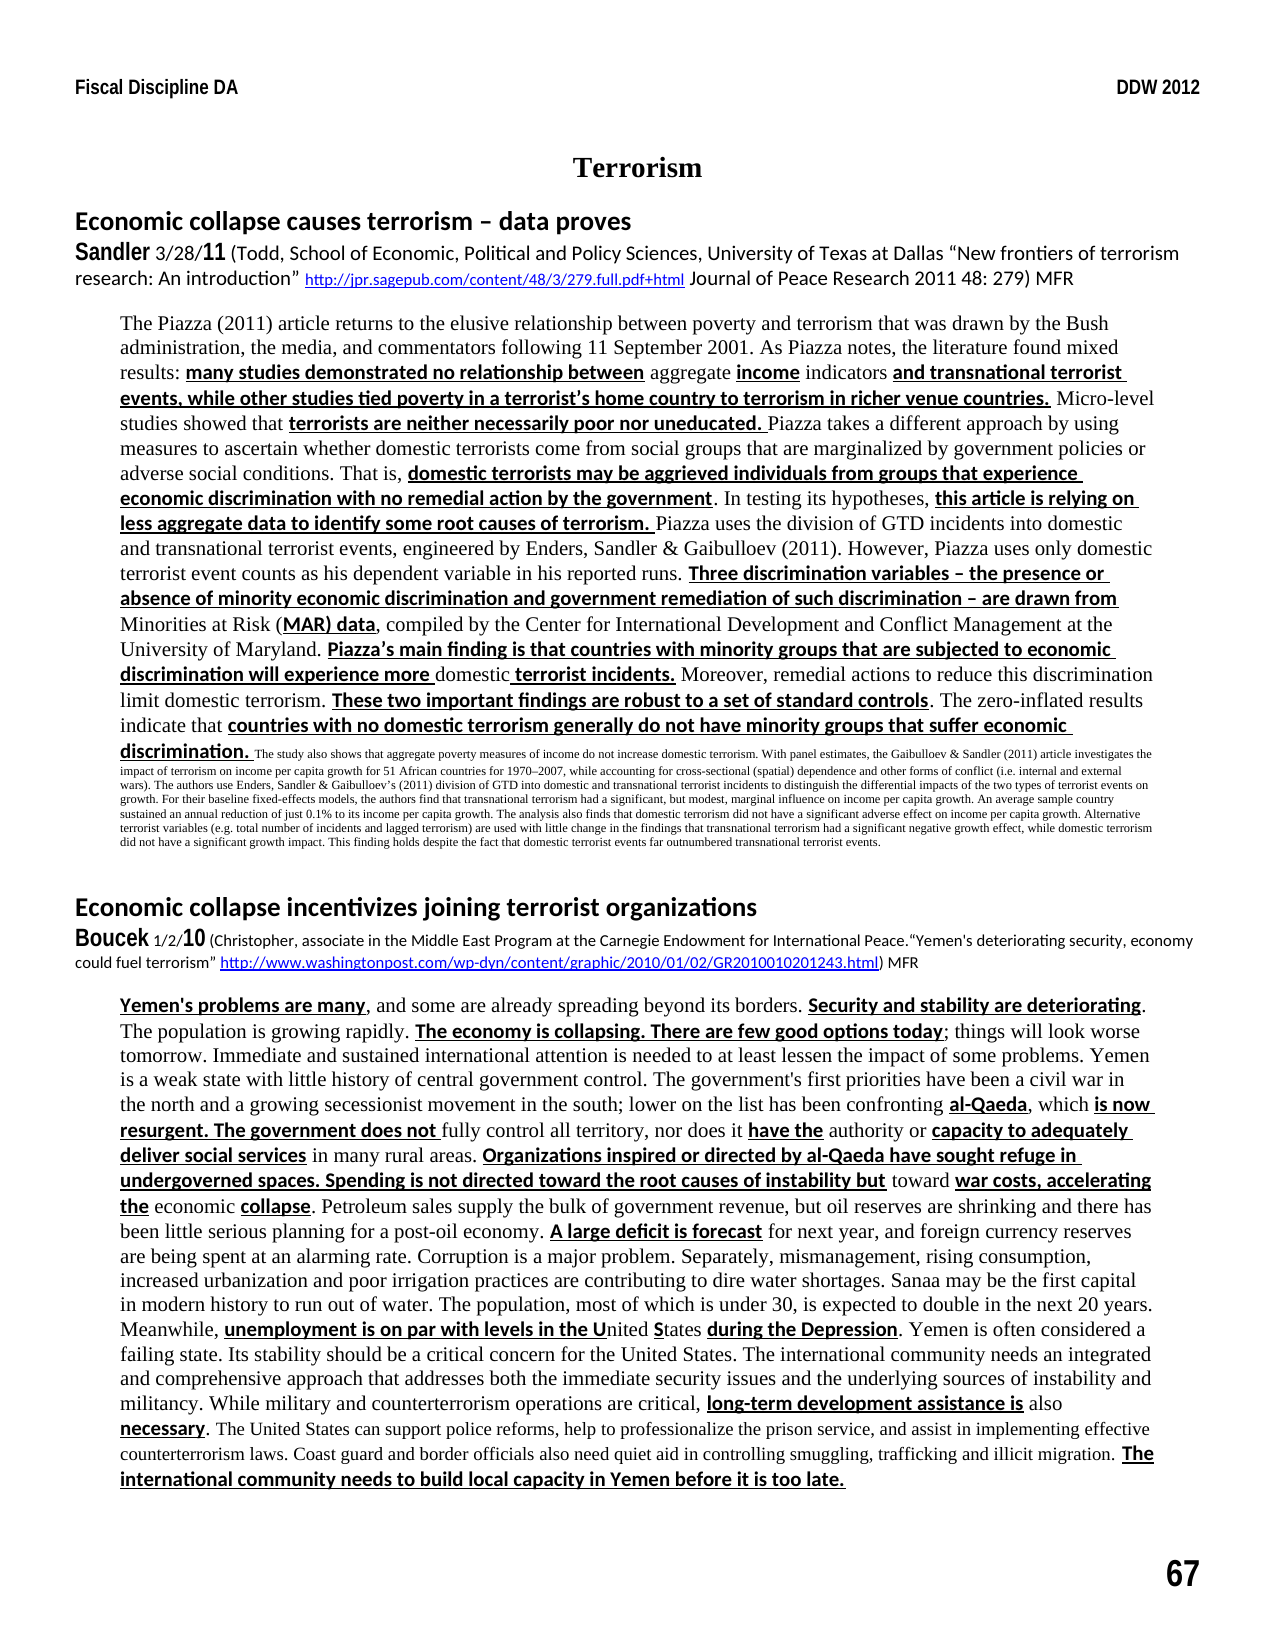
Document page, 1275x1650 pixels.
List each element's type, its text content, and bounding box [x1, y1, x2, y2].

text Boucek 1/2/10 (Christopher, associate in the Middle East Program at the Carnegie Endowment for International Peace.“Yemen's deteriorating security, economy could fuel terrorism” http://www.washingtonpost.com/wp-dyn/content/graphic/2010/01/02/GR2010010201243.html) MFR [75, 923, 1200, 972]
text Sandler 3/28/11 (Todd, School of Economic, Political and Policy Sciences, University of Texas at Dallas “New frontiers of terrorism research: An introduction” http://jpr.sagepub.com/content/48/3/279.full.pdf+html Journal of Peace Research 2011 48: 279) MFR [75, 237, 1200, 291]
text Economic collapse causes terrorism – data proves [75, 204, 1200, 237]
text Economic collapse incentivizes joining terrorist organizations [75, 890, 1200, 923]
text The Piazza (2011) article returns to the elusive relationship between poverty and terrorism that was drawn by the Bush administration, the media, and commentators following 11 September 2001. As Piazza notes, the literature found mixed results: many studies demonstrated no relationship between aggregate income indicators and transnational terrorist events, while other studies tied poverty in a terrorist’s home country to terrorism in richer venue countries. Micro-level studies showed that terrorists are neither necessarily poor nor uneducated. Piazza takes a different approach by using measures to ascertain whether domestic terrorists come from social groups that are marginalized by government policies or adverse social conditions. That is, domestic terrorists may be aggrieved individuals from groups that experience economic discrimination with no remedial action by the government. In testing its hypotheses, this article is relying on less aggregate data to identify some root causes of terrorism. Piazza uses the division of GTD incidents into domestic and transnational terrorist events, engineered by Enders, Sandler & Gaibulloev (2011). However, Piazza uses only domestic terrorist event counts as his dependent variable in his reported runs. Three discrimination variables – the presence or absence of minority economic discrimination and government remediation of such discrimination – are drawn from Minorities at Risk (MAR) data, compiled by the Center for International Development and Conflict Management at the University of Maryland. Piazza’s main finding is that countries with minority groups that are subjected to economic discrimination will experience more domestic terrorist incidents. Moreover, remedial actions to reduce this discrimination limit domestic terrorism. These two important findings are robust to a set of standard controls. The zero-inflated results indicate that countries with no domestic terrorism generally do not have minority groups that suffer economic discrimination. The study also shows that aggregate poverty measures of income do not increase domestic terrorism. With panel estimates, the Gaibulloev & Sandler (2011) article investigates the impact of terrorism on income per capita growth for 51 African countries for 1970–2007, while accounting for cross-sectional (spatial) dependence and other forms of conflict (i.e. internal and external wars). The authors use Enders, Sandler & Gaibulloev’s (2011) division of GTD into domestic and transnational terrorist incidents to distinguish the differential impacts of the two types of terrorist events on growth. For their baseline fixed-effects models, the authors find that transnational terrorism had a significant, but modest, marginal influence on income per capita growth. An average sample country sustained an annual reduction of just 0.1% to its income per capita growth. The analysis also finds that domestic terrorism did not have a significant adverse effect on income per capita growth. Alternative terrorist variables (e.g. total number of incidents and lagged terrorism) are used with little change in the findings that transnational terrorism had a significant negative growth effect, while domestic terrorism did not have a significant growth impact. This finding holds despite the fact that domestic terrorist events far outnumbered transnational terrorist events. [120, 311, 1155, 849]
text Yemen's problems are many, and some are already spreading beyond its borders. Security and stability are deteriorating. The population is growing rapidly. The economy is collapsing. There are few good options today; things will look worse tomorrow. Immediate and sustained international attention is needed to at least lessen the impact of some problems. Yemen is a weak state with little history of central government control. The government's first priorities have been a civil war in the north and a growing secessionist movement in the south; lower on the list has been confronting al-Qaeda, which is now resurgent. The government does not fully control all territory, nor does it have the authority or capacity to adequately deliver social services in many rural areas. Organizations inspired or directed by al-Qaeda have sought refuge in undergoverned spaces. Spending is not directed toward the root causes of instability but toward war costs, accelerating the economic collapse. Petroleum sales supply the bulk of government revenue, but oil reserves are shrinking and there has been little serious planning for a post-oil economy. A large deficit is forecast for next year, and foreign currency reserves are being spent at an alarming rate. Corruption is a major problem. Separately, mismanagement, rising consumption, increased urbanization and poor irrigation practices are contributing to dire water shortages. Sanaa may be the first capital in modern history to run out of water. The population, most of which is under 30, is expected to double in the next 20 years. Meanwhile, unemployment is on par with levels in the United States during the Depression. Yemen is often considered a failing state. Its stability should be a critical concern for the United States. The international community needs an integrated and comprehensive approach that addresses both the immediate security issues and the underlying sources of instability and militancy. While military and counterterrorism operations are critical, long-term development assistance is also necessary. The United States can support police reforms, help to professionalize the prison service, and assist in implementing effective counterterrorism laws. Coast guard and border officials also need quiet aid in controlling smuggling, trafficking and illicit migration. The international community needs to build local capacity in Yemen before it is too late. [120, 992, 1155, 1491]
subtitle Terrorism [75, 150, 1200, 183]
